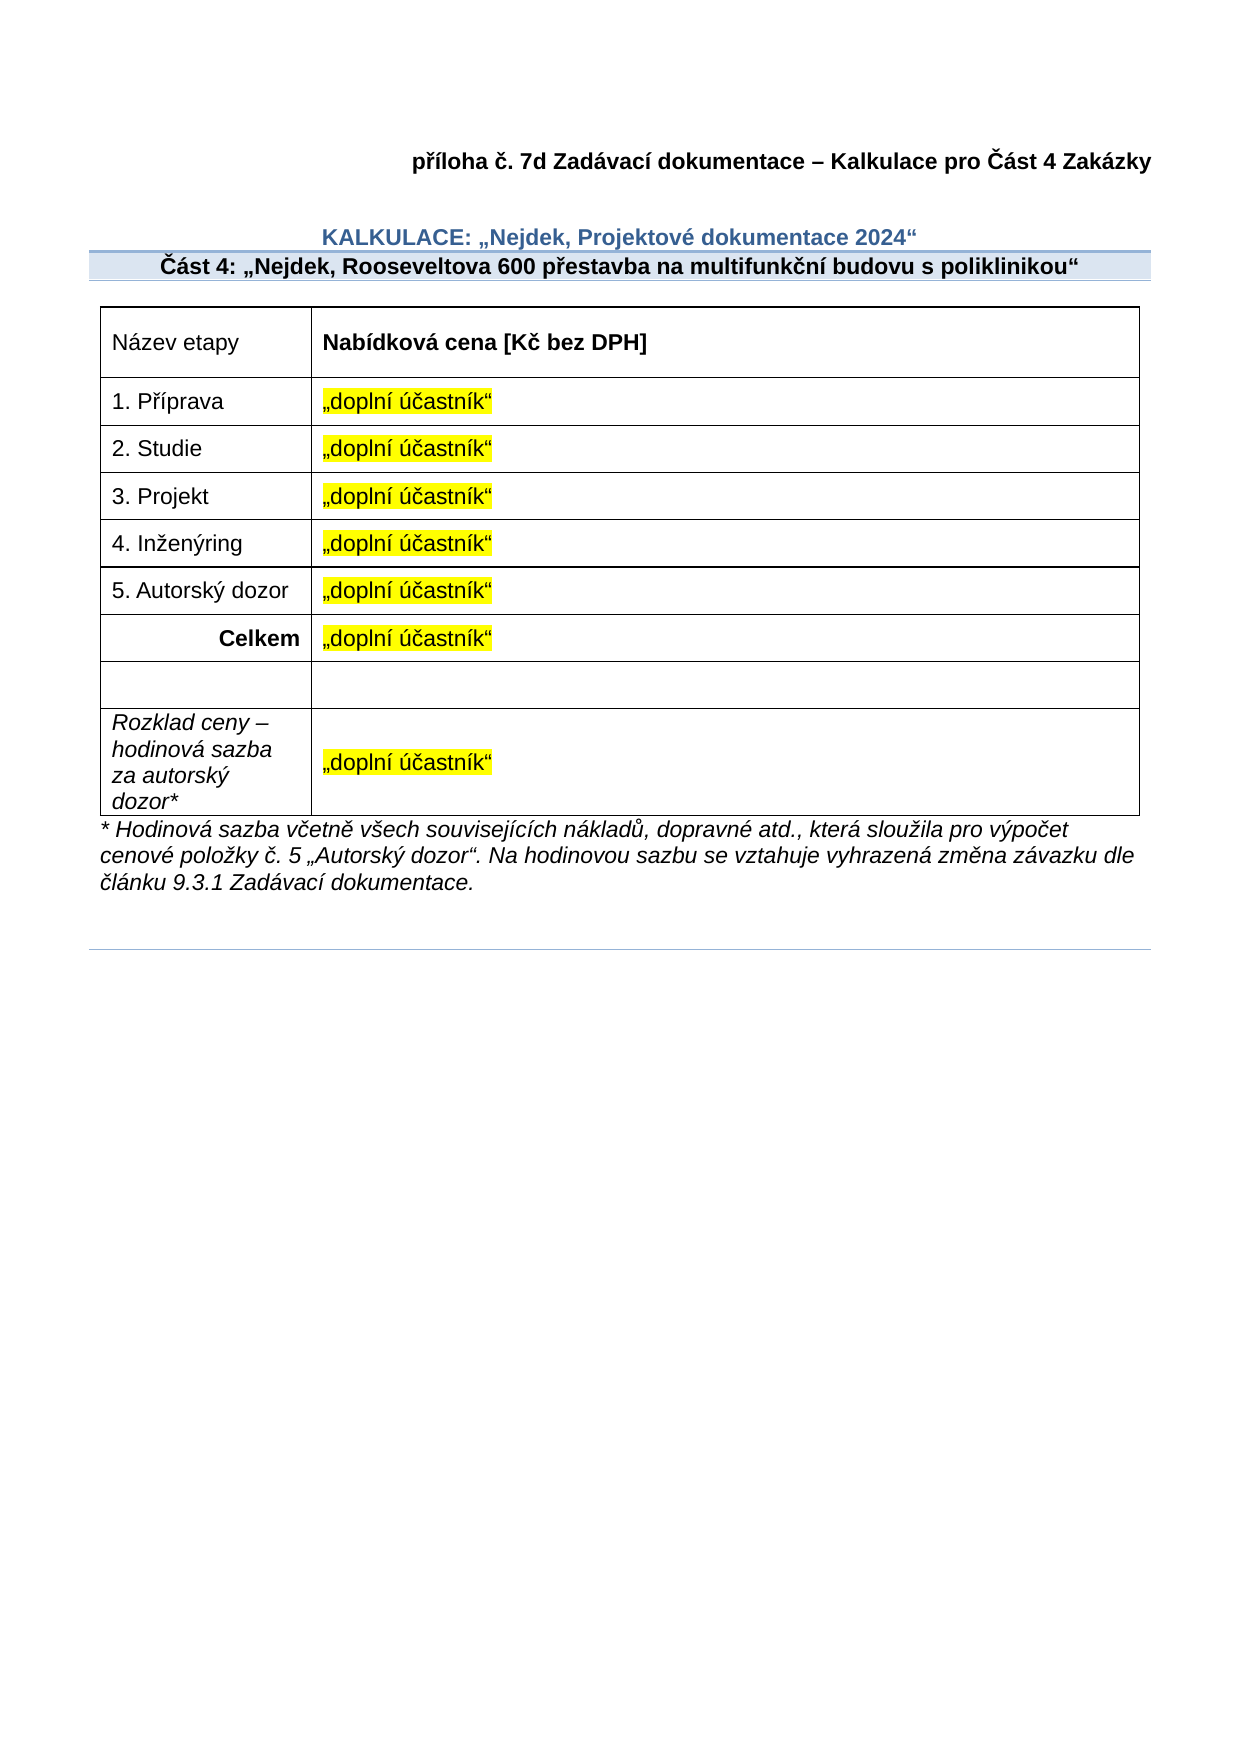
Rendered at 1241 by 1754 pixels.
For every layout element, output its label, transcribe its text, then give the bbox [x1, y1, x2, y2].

table_header KALKULACE: „Nejdek, Projektové dokumentace 2024“ [89, 199, 1151, 250]
text příloha č. 7d Zadávací dokumentace – Kalkulace pro Část 4 Zakázky [89, 148, 1152, 174]
table_cell Část 4: „Nejdek, Rooseveltova 600 přestavba na multifunkční budovu s poliklinikou“ [89, 253, 1151, 279]
table_cell * Hodinová sazba včetně všech souvisejících nákladů, dopravné atd., která sloužila pro výpočet cenové položky č. 5 „Autorský dozor“. Na hodinovou sazbu se vztahuje vyhrazená změna závazku dle článku 9.3.1 Zadávací dokumentace. [89, 281, 1151, 948]
